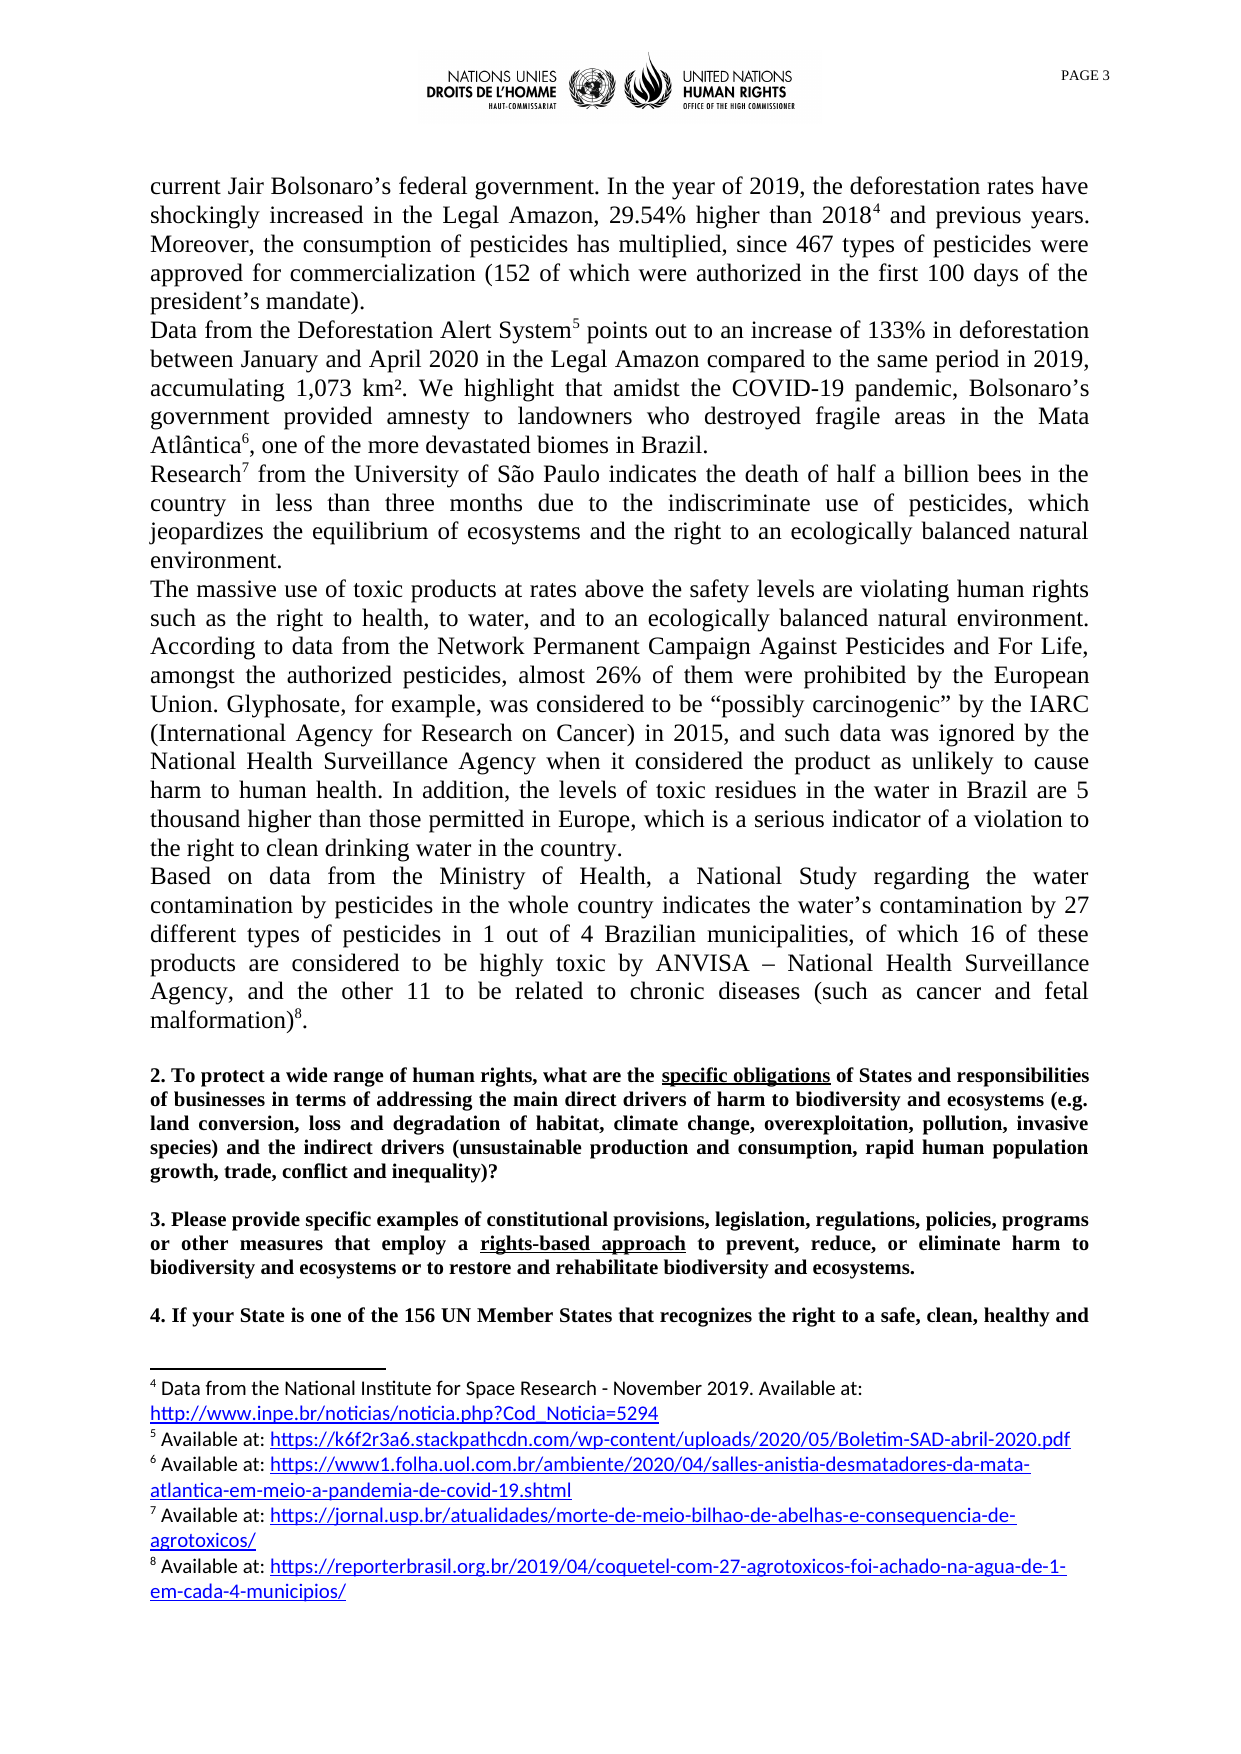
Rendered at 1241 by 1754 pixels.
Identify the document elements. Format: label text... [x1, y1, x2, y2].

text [150, 171, 1090, 315]
text Based on data from the Ministry of Health, a National Study regarding the water contamination by pesticides in the whole country indicates the water’s contamination by 27 different types of pesticides in 1 out of 4 Brazilian municipalities, of which 16 of these products are considered to be highly toxic by ANVISA – National Health Surveillance Agency, and the other 11 to be related to chronic diseases (such as cancer and fetal malformation). [150, 861, 1090, 1034]
text The massive use of toxic products at rates above the safety levels are violating human rights such as the right to health, to water, and to an ecologically balanced natural environment. According to data from the Network Permanent Campaign Against Pesticides and For Life, amongst the authorized pesticides, almost 26% of them were prohibited by the European Union. Glyphosate, for example, was considered to be “possibly carcinogenic” by the IARC (International Agency for Research on Cancer) in 2015, and such data was ignored by the National Health Surveillance Agency when it considered the product as unlikely to cause harm to human health. In addition, the levels of toxic residues in the water in Brazil are 5 thousand higher than those permitted in Europe, which is a serious indicator of a violation to the right to clean drinking water in the country. [150, 574, 1090, 861]
text 2. To protect a wide range of human rights, what are the specific obligations of States and responsibilities of businesses in terms of addressing the main direct drivers of harm to biodiversity and ecosystems (e.g. land conversion, loss and degradation of habitat, climate change, overexploitation, pollution, invasive species) and the indirect drivers (unsustainable production and consumption, rapid human population growth, trade, conflict and inequality)? [150, 1063, 1090, 1183]
text 3. Please provide specific examples of constitutional provisions, legislation, regulations, policies, programs or other measures that employ a rights-based approach to prevent, reduce, or eliminate harm to biodiversity and ecosystems or to restore and rehabilitate biodiversity and ecosystems. [150, 1207, 1090, 1279]
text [150, 1303, 1090, 1327]
text Research from the University of São Paulo indicates the death of half a billion bees in the country in less than three months due to the indiscriminate use of pesticides, which jeopardizes the equilibrium of ecosystems and the right to an ecologically balanced natural environment. [150, 459, 1090, 574]
text Data from the Deforestation Alert System points out to an increase of 133% in deforestation between January and April 2020 in the Legal Amazon compared to the same period in 2019, accumulating 1,073 km². We highlight that amidst the COVID-19 pandemic, Bolsonaro’s government provided amnesty to landowners who destroyed fragile areas in the Mata Atlântica, one of the more devastated biomes in Brazil. [150, 315, 1090, 459]
